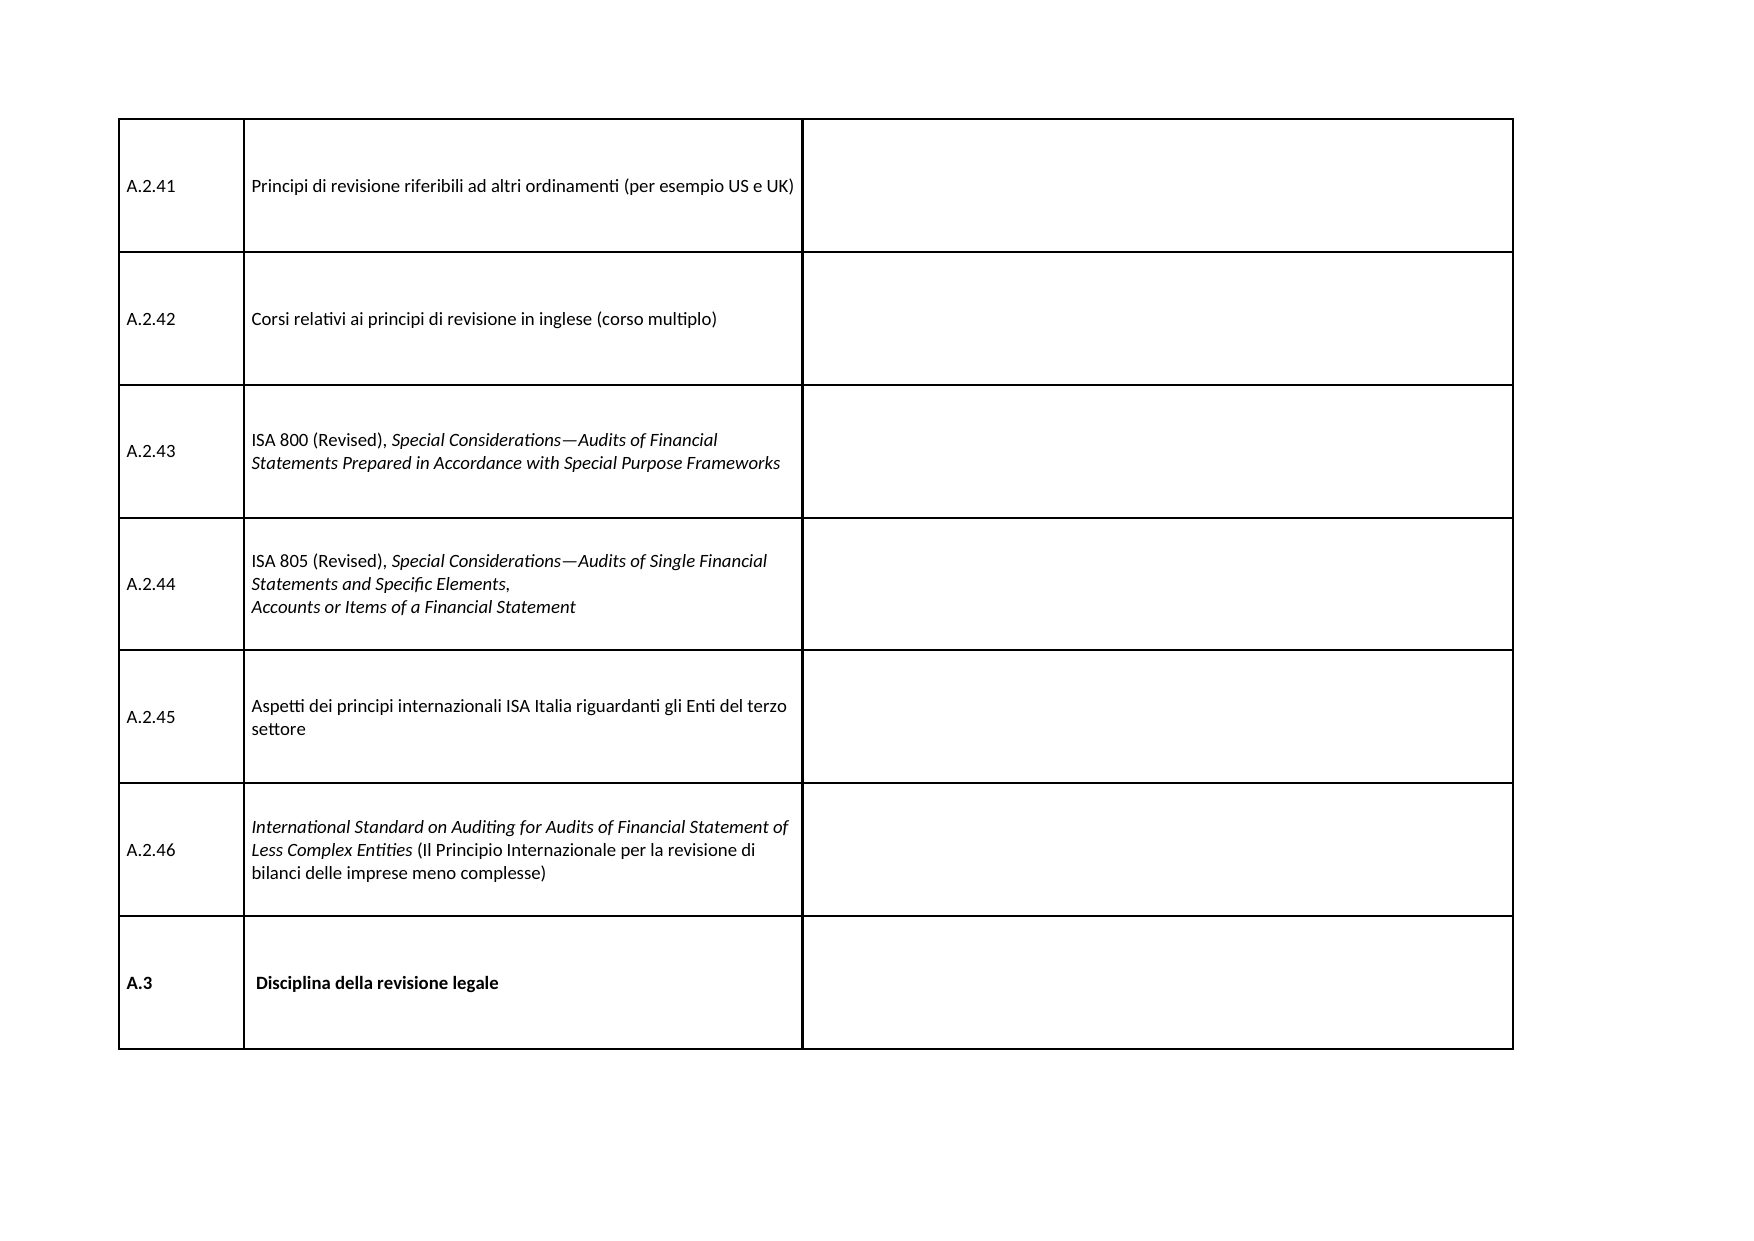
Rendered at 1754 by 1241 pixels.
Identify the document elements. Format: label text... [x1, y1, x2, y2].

table_cell Disciplina della revisione legale [245, 917, 801, 1048]
table_cell A.2.46 [120, 784, 243, 915]
table_cell A.2.42 [120, 253, 243, 384]
table_cell [804, 784, 1512, 915]
table_cell Principi di revisione riferibili ad altri ordinamenti (per esempio US e UK) [245, 120, 801, 251]
table_cell Aspetti dei principi internazionali ISA Italia riguardanti gli Enti del terzo settore [245, 651, 801, 782]
table_cell A.2.43 [120, 386, 243, 517]
table_cell [804, 917, 1512, 1048]
table_cell A.2.41 [120, 120, 243, 251]
table_cell A.3 [120, 917, 243, 1048]
table_cell A.2.44 [120, 519, 243, 649]
table_cell [804, 519, 1512, 649]
table_cell A.2.45 [120, 651, 243, 782]
table_cell [804, 386, 1512, 517]
table_cell [804, 651, 1512, 782]
table_cell ISA 800 (Revised), Special Considerations—Audits of Financial Statements Prepared in Accordance with Special Purpose Frameworks [245, 386, 801, 517]
table_cell [804, 120, 1512, 251]
table_cell International Standard on Auditing for Audits of Financial Statement of Less Complex Entities (Il Principio Internazionale per la revisione di bilanci delle imprese meno complesse) [245, 784, 801, 915]
table_cell Corsi relativi ai principi di revisione in inglese (corso multiplo) [245, 253, 801, 384]
table_cell ISA 805 (Revised), Special Considerations—Audits of Single Financial Statements and Specific Elements, Accounts or Items of a Financial Statement [245, 519, 801, 649]
table_cell [804, 253, 1512, 384]
